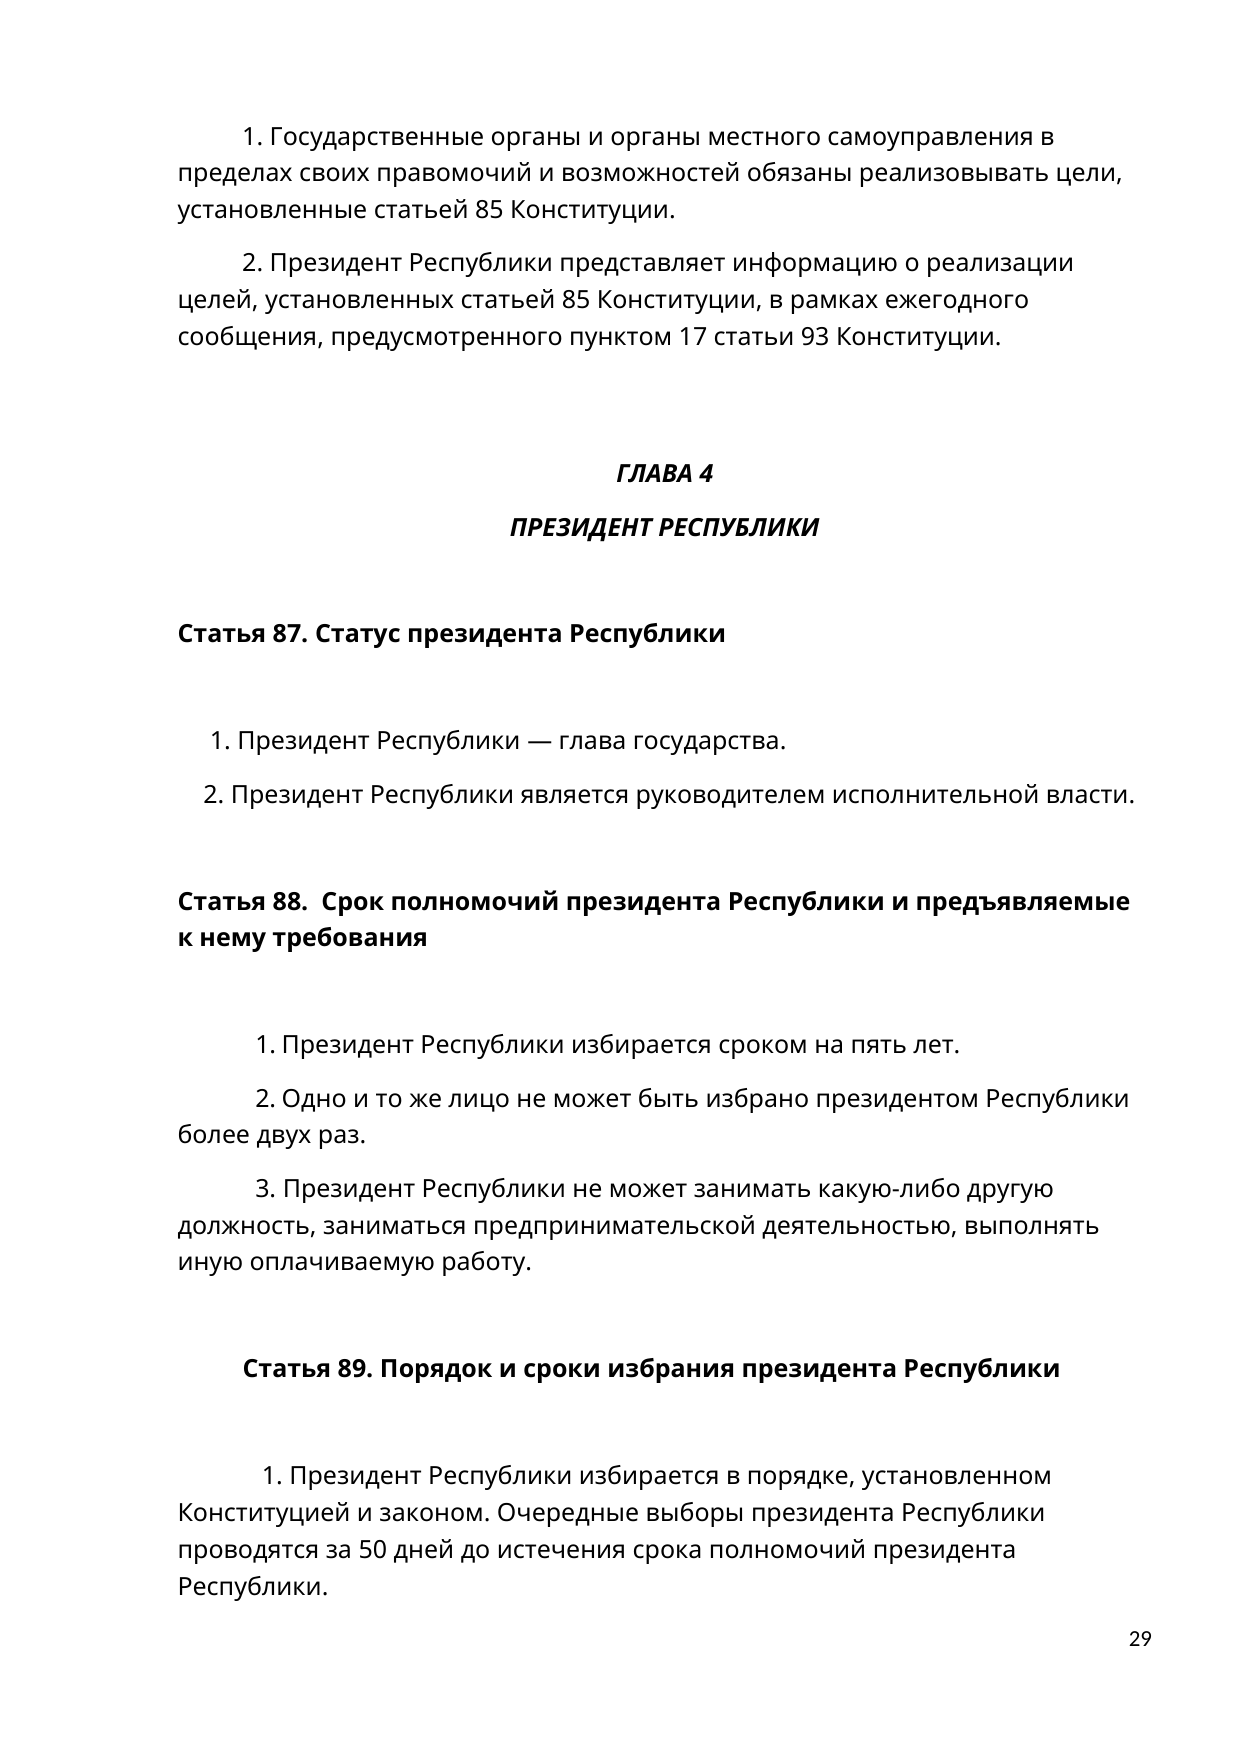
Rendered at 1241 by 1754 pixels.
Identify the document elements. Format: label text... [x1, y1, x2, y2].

text 1. Президент Республики — глава государства. [177, 723, 1152, 757]
text 2. Президент Республики является руководителем исполнительной власти. [177, 776, 1152, 810]
text 1. Президент Республики избирается сроком на пять лет. [177, 1027, 1152, 1061]
text 1. Государственные органы и органы местного самоуправления в пределах своих правомочий и возможностей обязаны реализовывать цели, установленные статьей 85 Конституции. [177, 118, 1152, 226]
text Статья 88. Срок полномочий президента Республики и предъявляемые к нему требования [177, 883, 1152, 954]
text ГЛАВА 4 [177, 456, 1152, 490]
text 2. Одно и то же лицо не может быть избрано президентом Республики более двух раз. [177, 1080, 1152, 1151]
text 1. Президент Республики избирается в порядке, установленном Конституцией и законом. Очередные выборы президента Республики проводятся за 50 дней до истечения срока полномочий президента Республики. [177, 1458, 1152, 1602]
text Статья 89. Порядок и сроки избрания президента Республики [177, 1351, 1152, 1385]
text 2. Президент Республики представляет информацию о реализации целей, установленных статьей 85 Конституции, в рамках ежегодного сообщения, предусмотренного пунктом 17 статьи 93 Конституции. [177, 245, 1152, 383]
text ПРЕЗИДЕНТ РЕСПУБЛИКИ [177, 509, 1152, 543]
text Статья 87. Статус президента Республики [177, 616, 1152, 650]
text 3. Президент Республики не может занимать какую-либо другую должность, заниматься предпринимательской деятельностью, выполнять иную оплачиваемую работу. [177, 1171, 1152, 1278]
